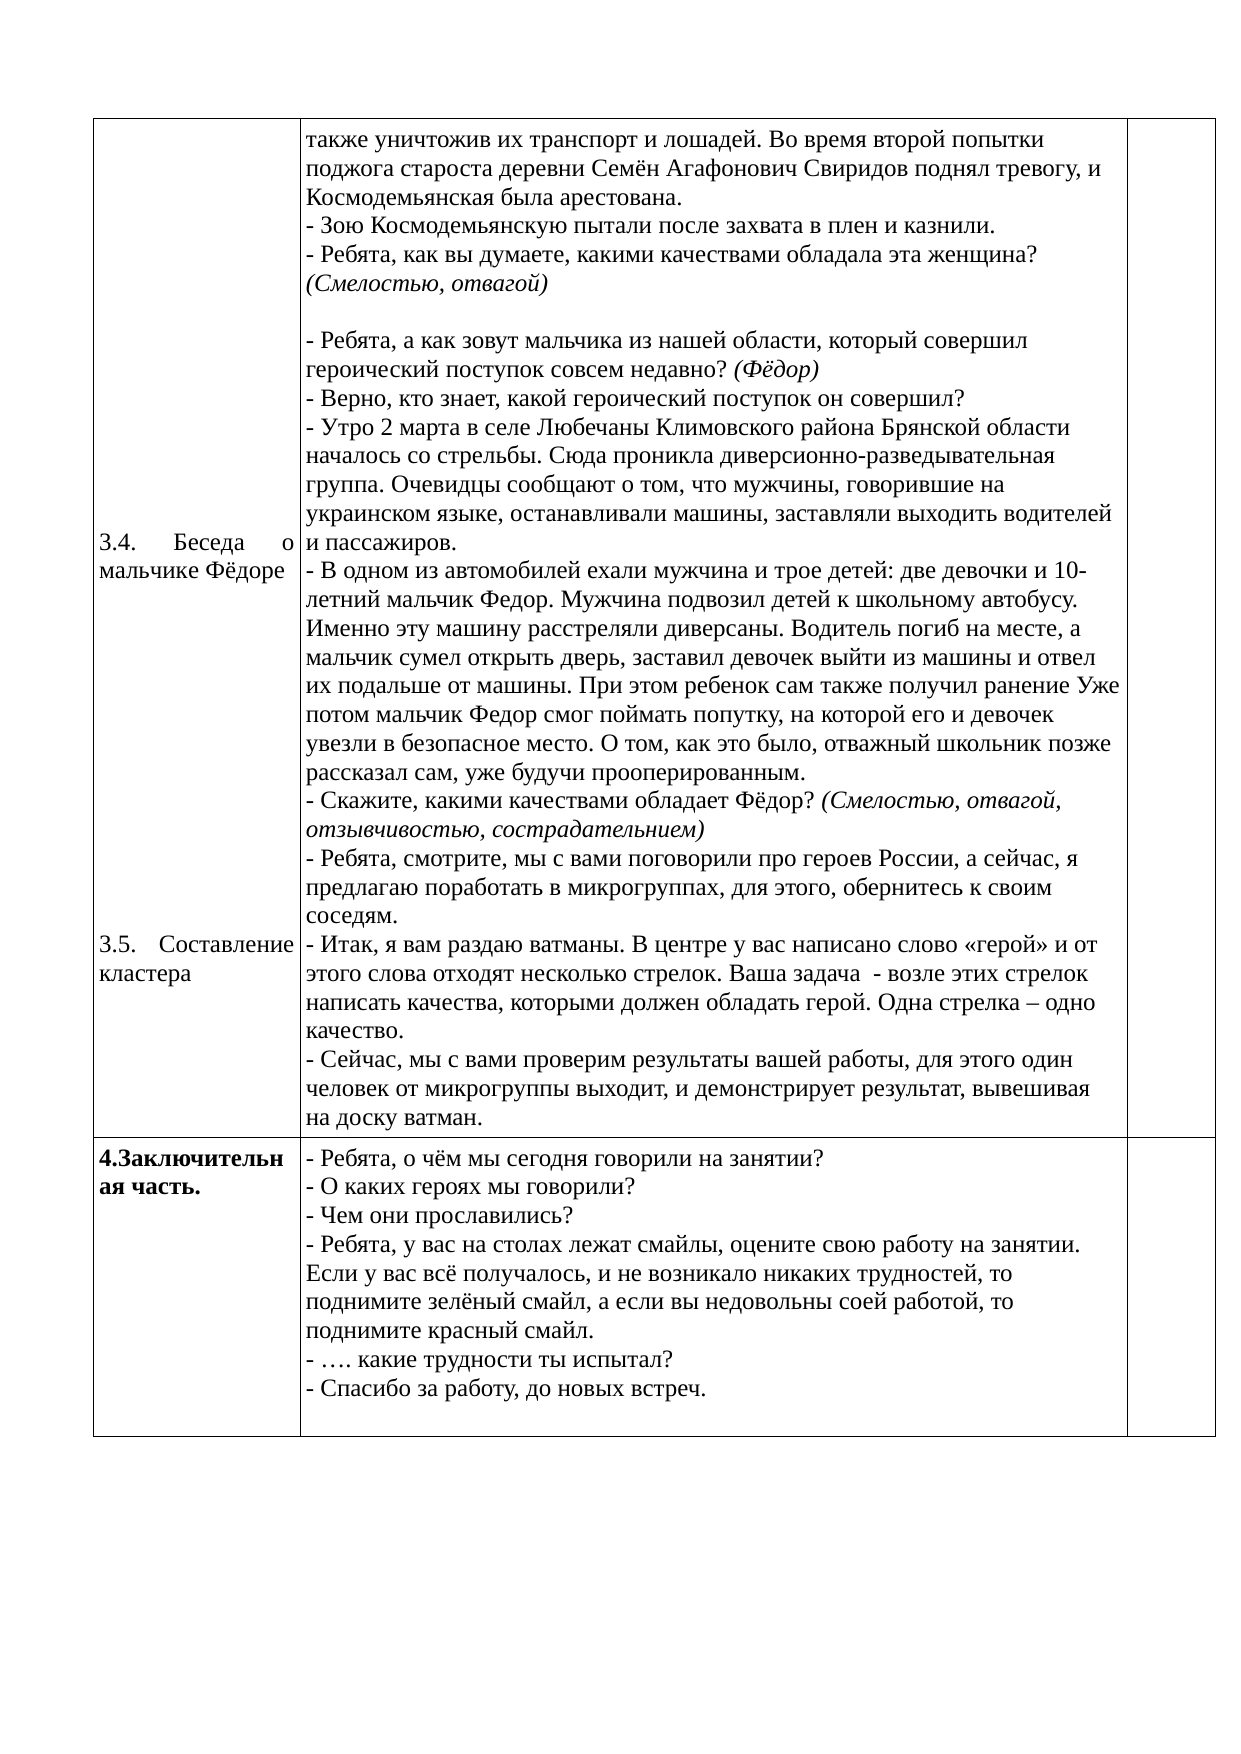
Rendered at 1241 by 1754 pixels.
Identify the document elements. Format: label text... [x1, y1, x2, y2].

table_cell - Ребята, о чём мы сегодня говорили на занятии? - О каких героях мы говорили? - Чем они прославились? - Ребята, у вас на столах лежат смайлы, оцените свою работу на занятии. Если у вас всё получалось, и не возникало никаких трудностей, то поднимите зелёный смайл, а если вы недовольны соей работой, то поднимите красный смайл. - …. какие трудности ты испытал? - Спасибо за работу, до новых встреч. [301, 1138, 1127, 1436]
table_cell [301, 119, 1127, 1136]
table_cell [94, 119, 300, 1136]
table_cell [1128, 119, 1215, 1136]
table_cell 4.Заключительная часть. [94, 1138, 300, 1436]
table_cell [1128, 1138, 1215, 1436]
